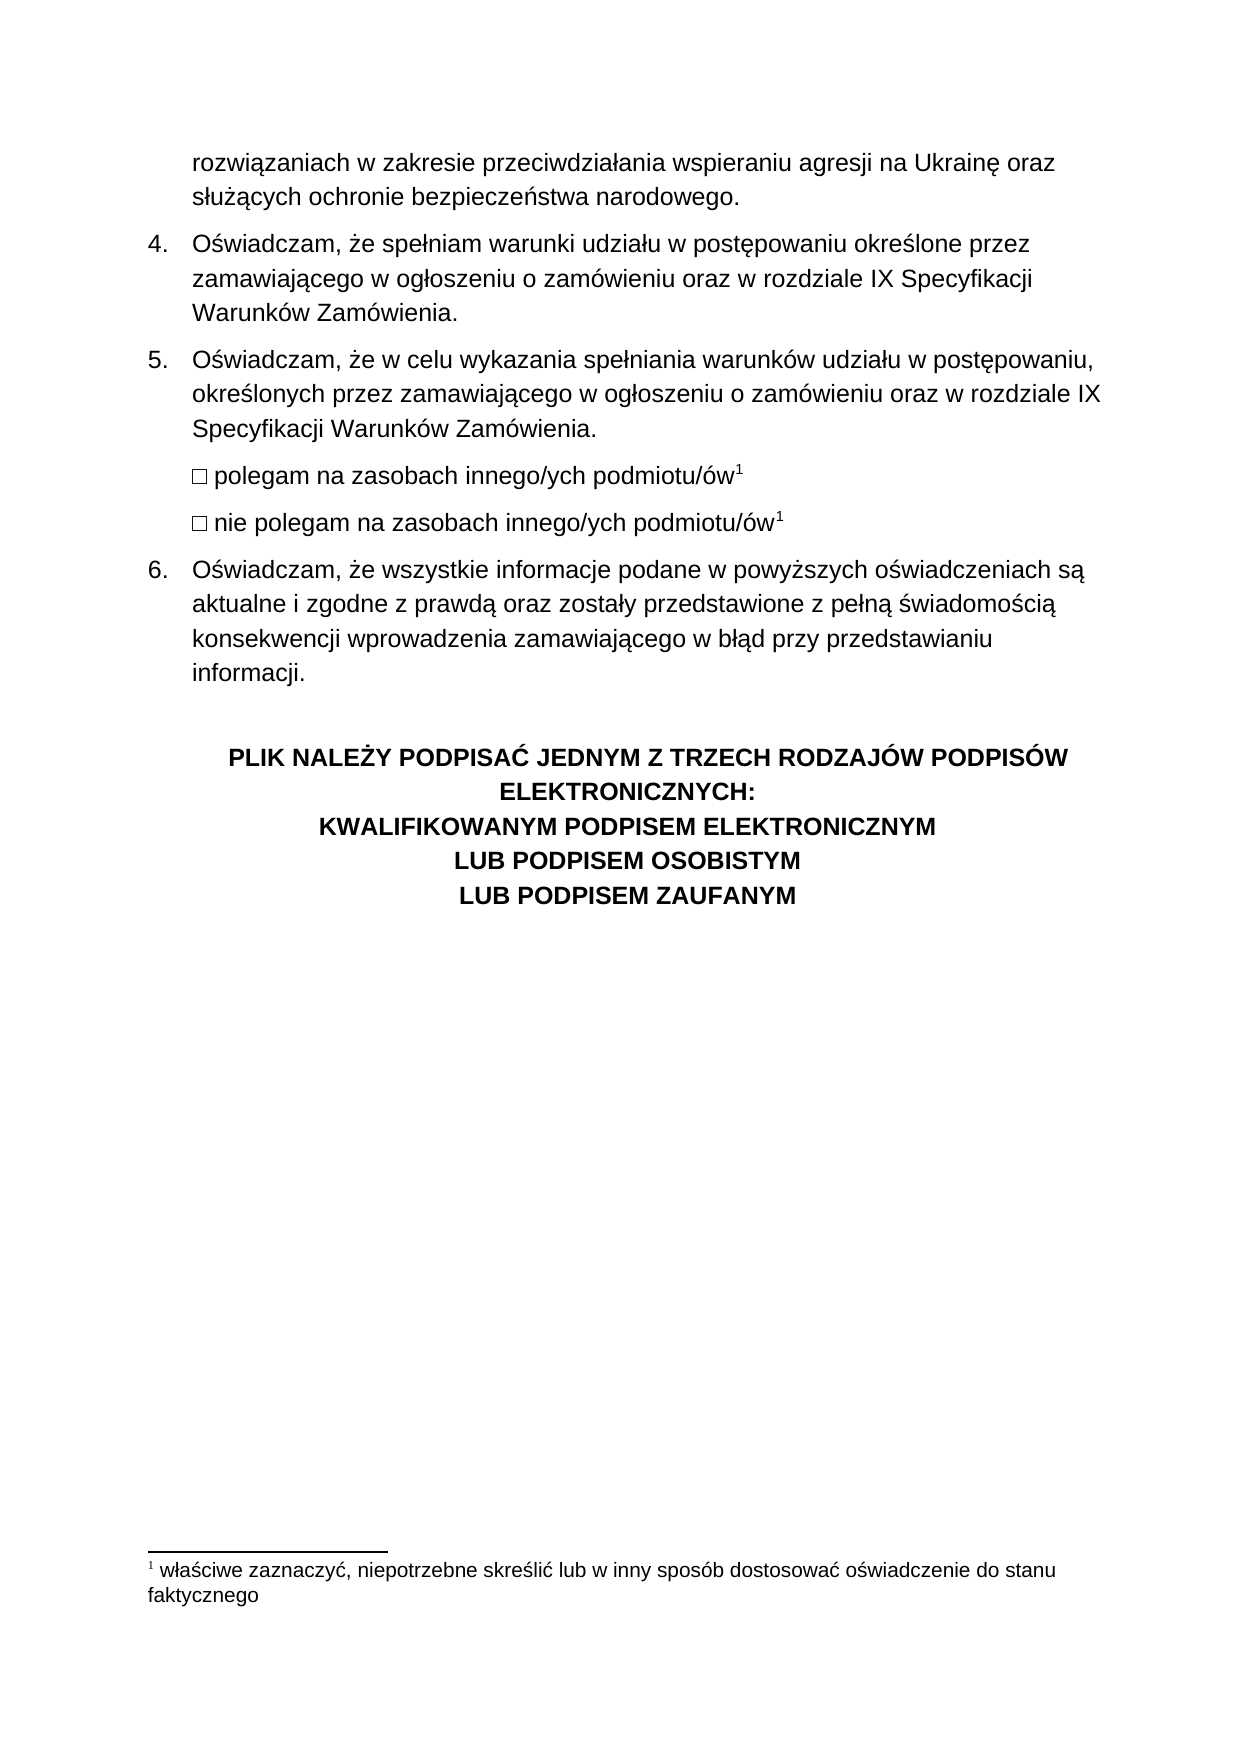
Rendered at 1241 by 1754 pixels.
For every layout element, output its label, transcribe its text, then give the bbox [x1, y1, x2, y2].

text LUB PODPISEM OSOBISTYM [148, 846, 1107, 875]
list Oświadczam, że spełniam warunki udziału w postępowaniu określone przez zamawiającego w ogłoszeniu o zamówieniu oraz w rozdziale IX Specyfikacji Warunków Zamówienia. [148, 229, 1107, 327]
text ELEKTRONICZNYCH: [148, 777, 1107, 806]
list □ polegam na zasobach innego/ych podmiotu/ów [192, 461, 1107, 490]
list Oświadczam, że w celu wykazania spełniania warunków udziału w postępowaniu, określonych przez zamawiającego w ogłoszeniu o zamówieniu oraz w rozdziale IX Specyfikacji Warunków Zamówienia. [148, 345, 1107, 443]
text KWALIFIKOWANYM PODPISEM ELEKTRONICZNYM [148, 812, 1107, 841]
text LUB PODPISEM ZAUFANYM [148, 881, 1107, 909]
list Oświadczam, że wszystkie informacje podane w powyższych oświadczeniach są aktualne i zgodne z prawdą oraz zostały przedstawione z pełną świadomością konsekwencji wprowadzenia zamawiającego w błąd przy przedstawianiu informacji. [148, 555, 1104, 687]
list PLIK NALEŻY PODPISAĆ JEDNYM Z TRZECH RODZAJÓW PODPISÓW [192, 743, 1104, 772]
list □ nie polegam na zasobach innego/ych podmiotu/ów1 [192, 508, 1107, 537]
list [148, 148, 1107, 211]
